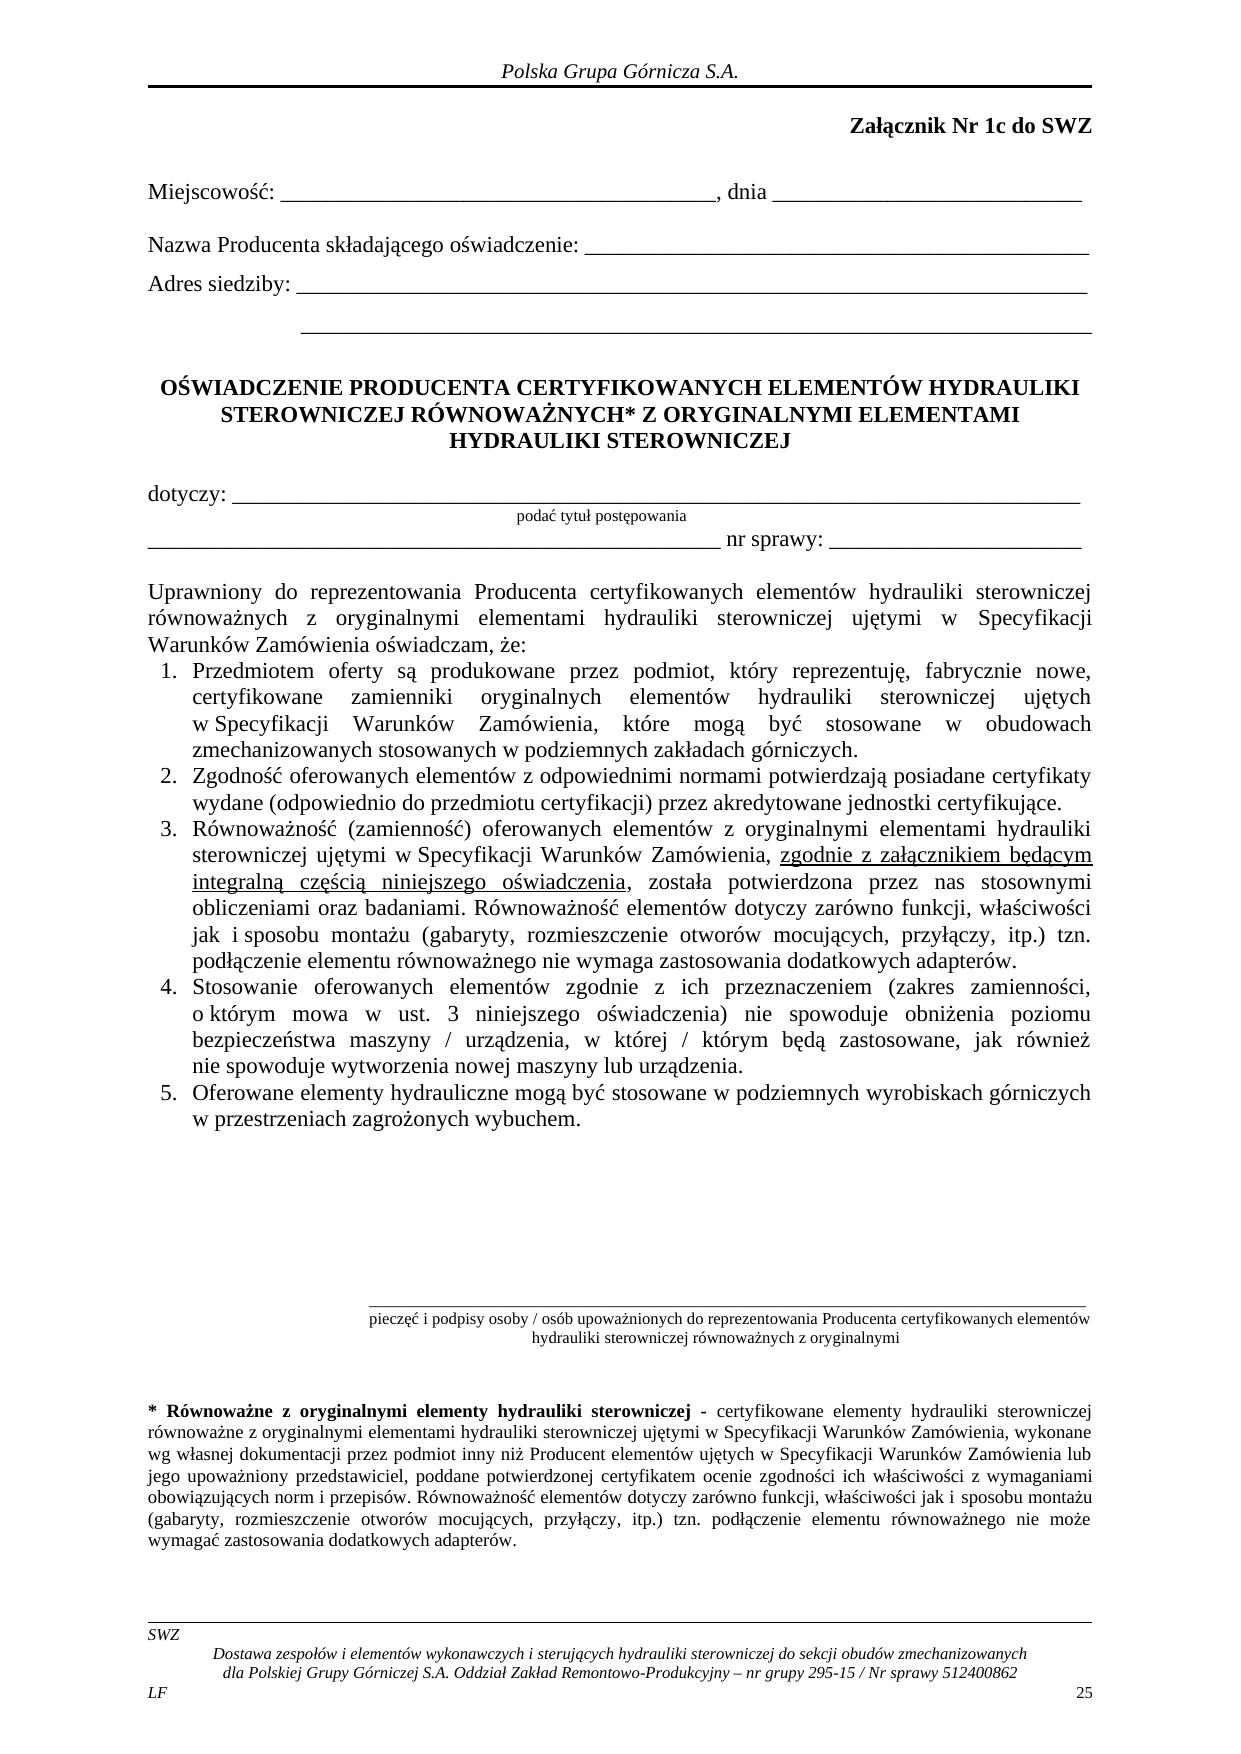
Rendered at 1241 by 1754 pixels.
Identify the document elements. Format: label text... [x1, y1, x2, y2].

list Przedmiotem oferty są produkowane przez podmiot, który reprezentuję, fabrycznie nowe, certyfikowane zamienniki oryginalnych elementów hydrauliki sterowniczej ujętych w Specyfikacji Warunków Zamówienia, które mogą być stosowane w obudowach zmechanizowanych stosowanych w podziemnych zakładach górniczych. [177, 657, 1092, 762]
text Miejscowość: ______________________________________, dnia ___________________________ [148, 178, 1092, 204]
text __________________________________________________ nr sprawy: ______________________ [148, 525, 1092, 552]
text Załącznik Nr 1c do SWZ [148, 112, 1092, 139]
list Oferowane elementy hydrauliczne mogą być stosowane w podziemnych wyrobiskach górniczych w przestrzeniach zagrożonych wybuchem. [177, 1079, 1092, 1131]
text hydrauliki sterowniczej równoważnych z oryginalnymi [369, 1328, 1092, 1347]
list Równoważność (zamienność) oferowanych elementów z oryginalnymi elementami hydrauliki sterowniczej ujętymi w Specyfikacji Warunków Zamówienia, zgodnie z załącznikiem będącym integralną częścią niniejszego oświadczenia, została potwierdzona przez nas stosownymi obliczeniami oraz badaniami. Równoważność elementów dotyczy zarówno funkcji, właściwości jak i sposobu montażu (gabaryty, rozmieszczenie otworów mocujących, przyłączy, itp.) tzn. podłączenie elementu równoważnego nie wymaga zastosowania dodatkowych adapterów. [177, 815, 1092, 973]
text podać tytuł postępowania [443, 506, 1092, 525]
text _____________________________________________________________________ [295, 310, 1092, 336]
text pieczęć i podpisy osoby / osób upoważnionych do reprezentowania Producenta certyfikowanych elementów [369, 1309, 1092, 1328]
text Nazwa Producenta składającego oświadczenie: ____________________________________________ [148, 231, 1092, 257]
list Zgodność oferowanych elementów z odpowiednimi normami potwierdzają posiadane certyfikaty wydane (odpowiednio do przedmiotu certyfikacji) przez akredytowane jednostki certyfikujące. [177, 762, 1092, 815]
text OŚWIADCZENIE PRODUCENTA CERTYFIKOWANYCH ELEMENTÓW HYDRAULIKI STEROWNICZEJ RÓWNOWAŻNYCH* Z ORYGINALNYMI ELEMENTAMI HYDRAULIKI STEROWNICZEJ [148, 374, 1092, 453]
text dotyczy: __________________________________________________________________________ [148, 480, 1092, 506]
text ______________________________________________________________________________________ [295, 1289, 1092, 1309]
text Uprawniony do reprezentowania Producenta certyfikowanych elementów hydrauliki sterowniczej równoważnych z oryginalnymi elementami hydrauliki sterowniczej ujętymi w Specyfikacji Warunków Zamówienia oświadczam, że: [148, 578, 1092, 657]
text * Równoważne z oryginalnymi elementy hydrauliki sterowniczej - certyfikowane elementy hydrauliki sterowniczej równoważne z oryginalnymi elementami hydrauliki sterowniczej ujętymi w Specyfikacji Warunków Zamówienia, wykonane wg własnej dokumentacji przez podmiot inny niż Producent elementów ujętych w Specyfikacji Warunków Zamówienia lub jego upoważniony przedstawiciel, poddane potwierdzonej certyfikatem ocenie zgodności ich właściwości z wymaganiami obowiązujących norm i przepisów. Równoważność elementów dotyczy zarówno funkcji, właściwości jak i sposobu montażu (gabaryty, rozmieszczenie otworów mocujących, przyłączy, itp.) tzn. podłączenie elementu równoważnego nie może wymagać zastosowania dodatkowych adapterów. [148, 1400, 1092, 1551]
list Stosowanie oferowanych elementów zgodnie z ich przeznaczeniem (zakres zamienności, o którym mowa w ust. 3 niniejszego oświadczenia) nie spowoduje obniżenia poziomu bezpieczeństwa maszyny / urządzenia, w której / którym będą zastosowane, jak również nie spowoduje wytworzenia nowej maszyny lub urządzenia. [177, 973, 1092, 1079]
text Adres siedziby: _____________________________________________________________________ [148, 270, 1092, 297]
